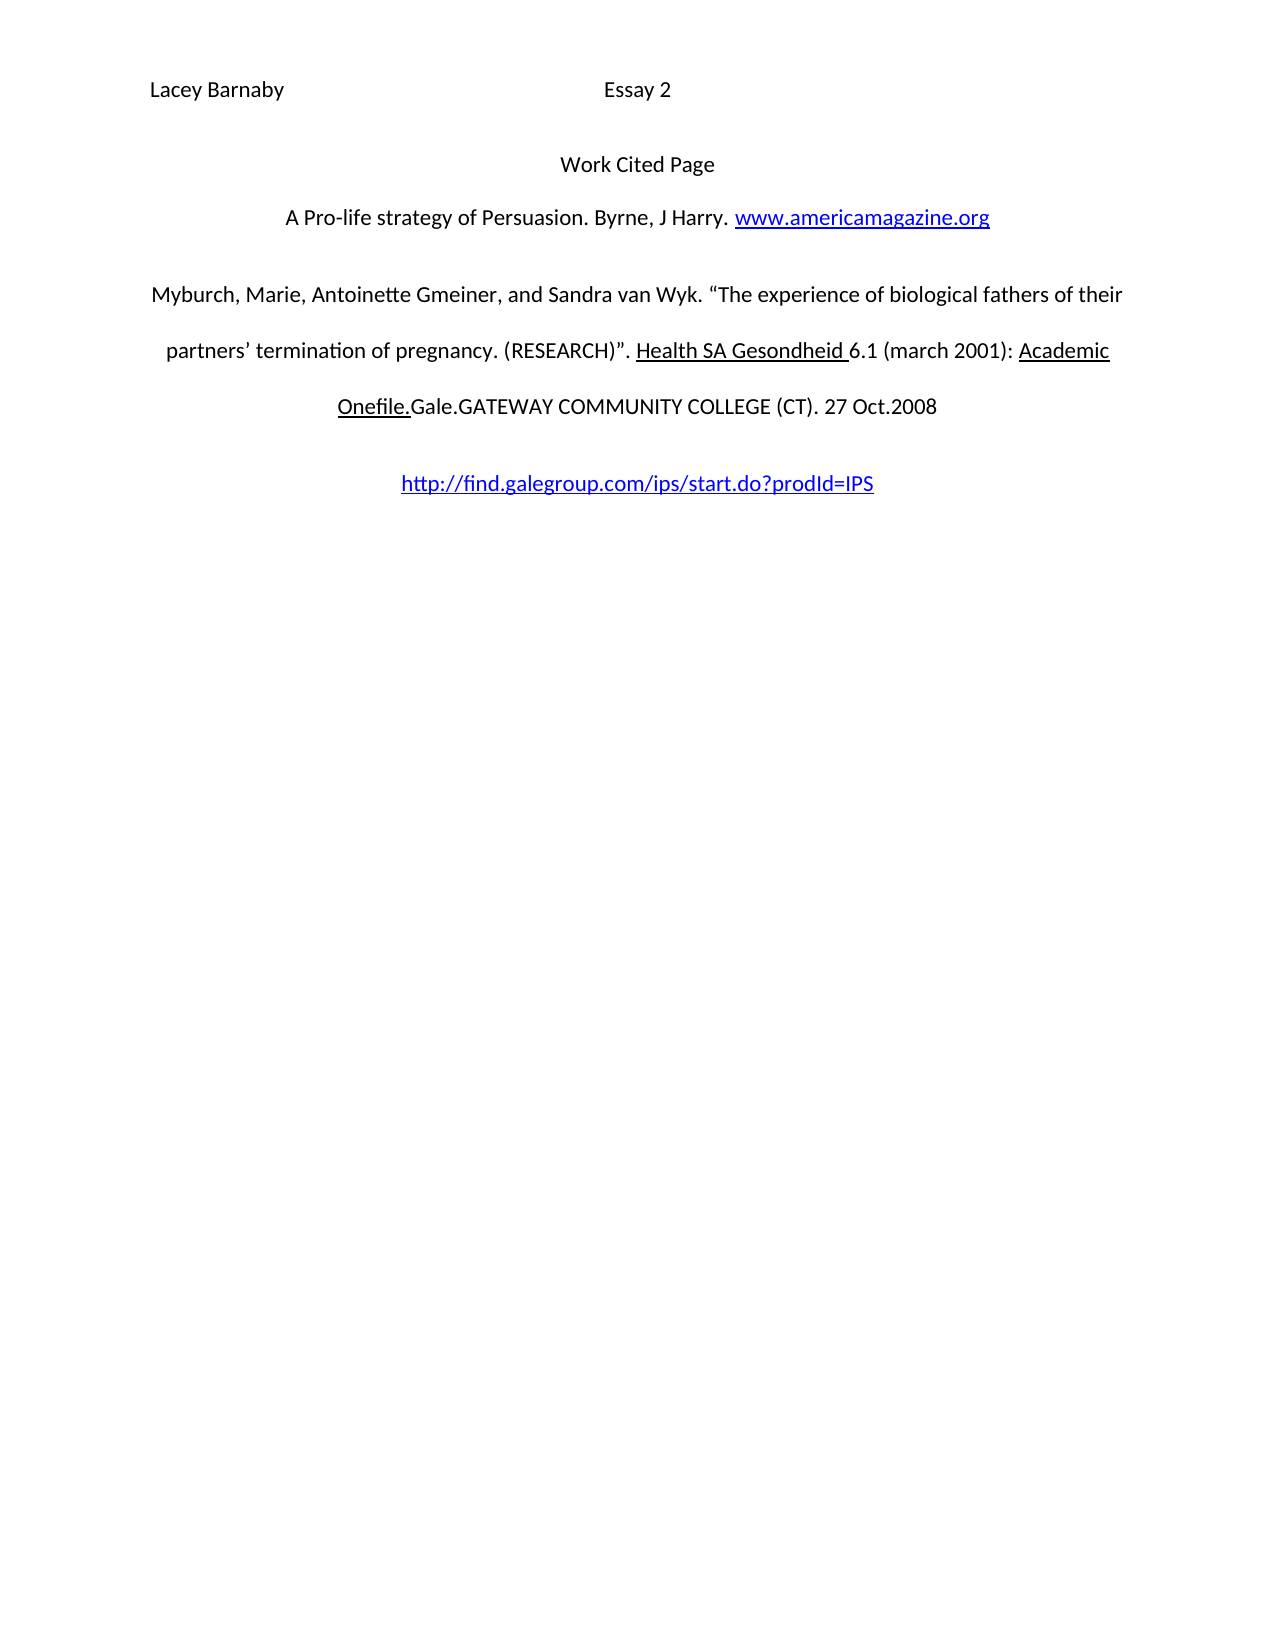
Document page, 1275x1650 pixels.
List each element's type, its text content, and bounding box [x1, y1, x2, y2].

text Work Cited Page [150, 150, 1125, 178]
text Myburch, Marie, Antoinette Gmeiner, and Sandra van Wyk. “The experience of biological fathers of their partners’ termination of pregnancy. (research)”. Health SA Gesondheid 6.1 (march 2001): Academic Onefile.Gale.GATEWAY COMMUNITY COLLEGE (CT). 27 Oct.2008 [150, 280, 1125, 420]
text http://find.galegroup.com/ips/start.do?prodId=IPS [150, 469, 1125, 497]
text A Pro-life strategy of Persuasion. Byrne, J Harry. www.americamagazine.org [150, 203, 1125, 231]
